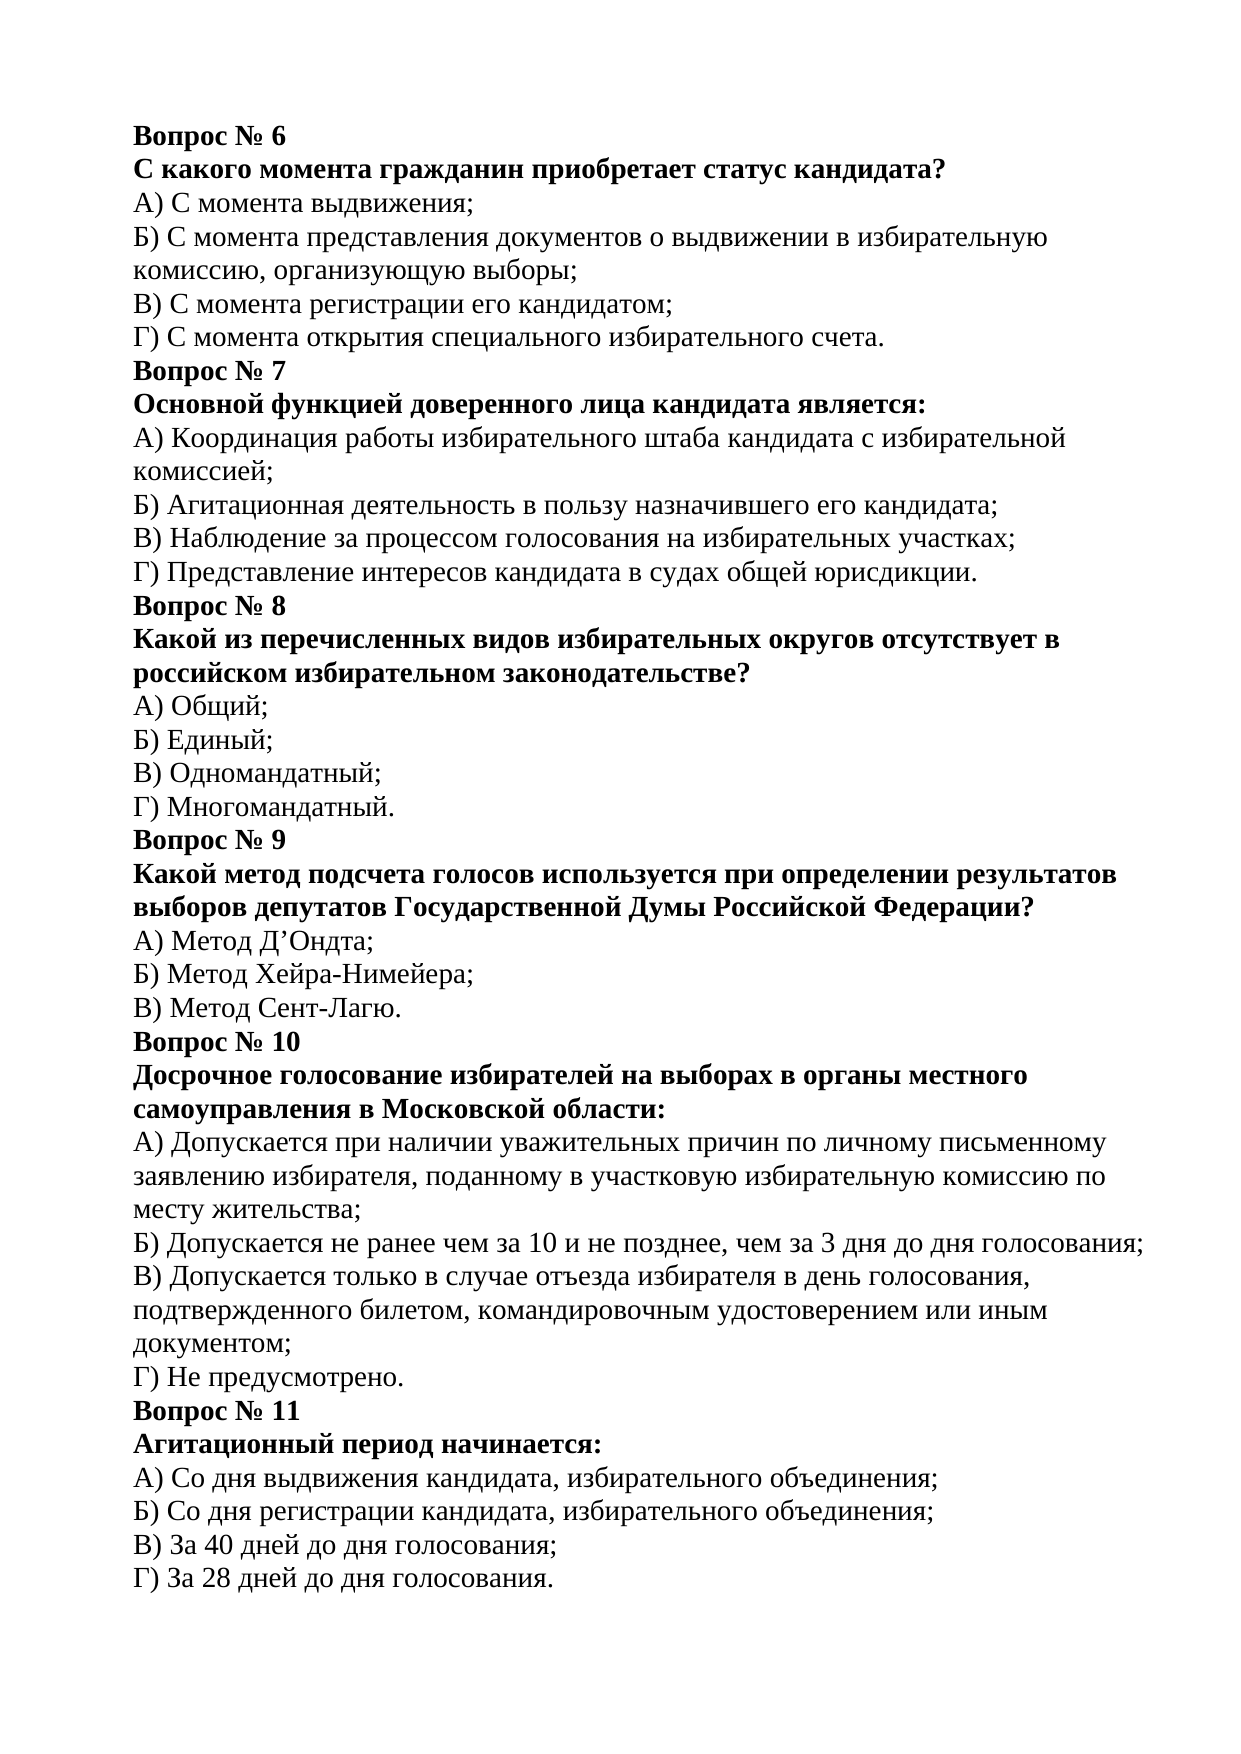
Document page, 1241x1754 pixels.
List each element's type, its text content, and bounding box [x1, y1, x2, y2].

text Вопрос № 9 [133, 822, 1181, 856]
text Вопрос № 11 [133, 1393, 1181, 1426]
text Вопрос № 10 [133, 1024, 1181, 1057]
text Б) Со дня регистрации кандидата, избирательного объединения; [133, 1493, 1181, 1527]
text Г) С момента открытия специального избирательного счета. [133, 319, 1181, 353]
text А) Со дня выдвижения кандидата, избирательного объединения; [133, 1460, 1181, 1493]
text Досрочное голосование избирателей на выборах в органы местного самоуправления в Московской области: [133, 1057, 1181, 1124]
text В) Метод Сент-Лагю. [133, 990, 1181, 1024]
text А) Метод Д’Ондта; [133, 923, 1181, 957]
text Вопрос № 8 [133, 588, 1181, 621]
text Б) С момента представления документов о выдвижении в избирательную комиссию, организующую выборы; [133, 219, 1181, 286]
text Г) Не предусмотрено. [133, 1359, 1181, 1393]
text А) Общий; [133, 688, 1181, 722]
text Агитационный период начинается: [133, 1426, 1181, 1460]
text Какой метод подсчета голосов используется при определении результатов выборов депутатов Государственной Думы Российской Федерации? [133, 856, 1181, 923]
text Основной функцией доверенного лица кандидата является: [133, 386, 1181, 420]
text В) Одномандатный; [133, 755, 1181, 789]
text А) Допускается при наличии уважительных причин по личному письменному заявлению избирателя, поданному в участковую избирательную комиссию по месту жительства; [133, 1124, 1181, 1225]
text В) За 40 дней до дня голосования; [133, 1527, 1181, 1560]
text Какой из перечисленных видов избирательных округов отсутствует в российском избирательном законодательстве? [133, 621, 1181, 688]
text В) С момента регистрации его кандидатом; [133, 286, 1181, 319]
text Б) Метод Хейра-Нимейера; [133, 957, 1181, 990]
text Г) Представление интересов кандидата в судах общей юрисдикции. [133, 554, 1181, 588]
text С какого момента гражданин приобретает статус кандидата? [133, 152, 1181, 185]
text В) Наблюдение за процессом голосования на избирательных участках; [133, 521, 1181, 554]
text Б) Единый; [133, 722, 1181, 755]
text Б) Допускается не ранее чем за 10 и не позднее, чем за 3 дня до дня голосования; [133, 1225, 1181, 1258]
text Вопрос № 7 [133, 353, 1181, 386]
text В) Допускается только в случае отъезда избирателя в день голосования, подтвержденного билетом, командировочным удостоверением или иным документом; [133, 1258, 1181, 1359]
text Вопрос № 6 [133, 118, 1181, 152]
text А) Координация работы избирательного штаба кандидата с избирательной комиссией; [133, 420, 1181, 487]
text Г) За 28 дней до дня голосования. [133, 1560, 1181, 1594]
text Б) Агитационная деятельность в пользу назначившего его кандидата; [133, 487, 1181, 521]
text А) С момента выдвижения; [133, 185, 1181, 219]
text Г) Многомандатный. [133, 789, 1181, 822]
